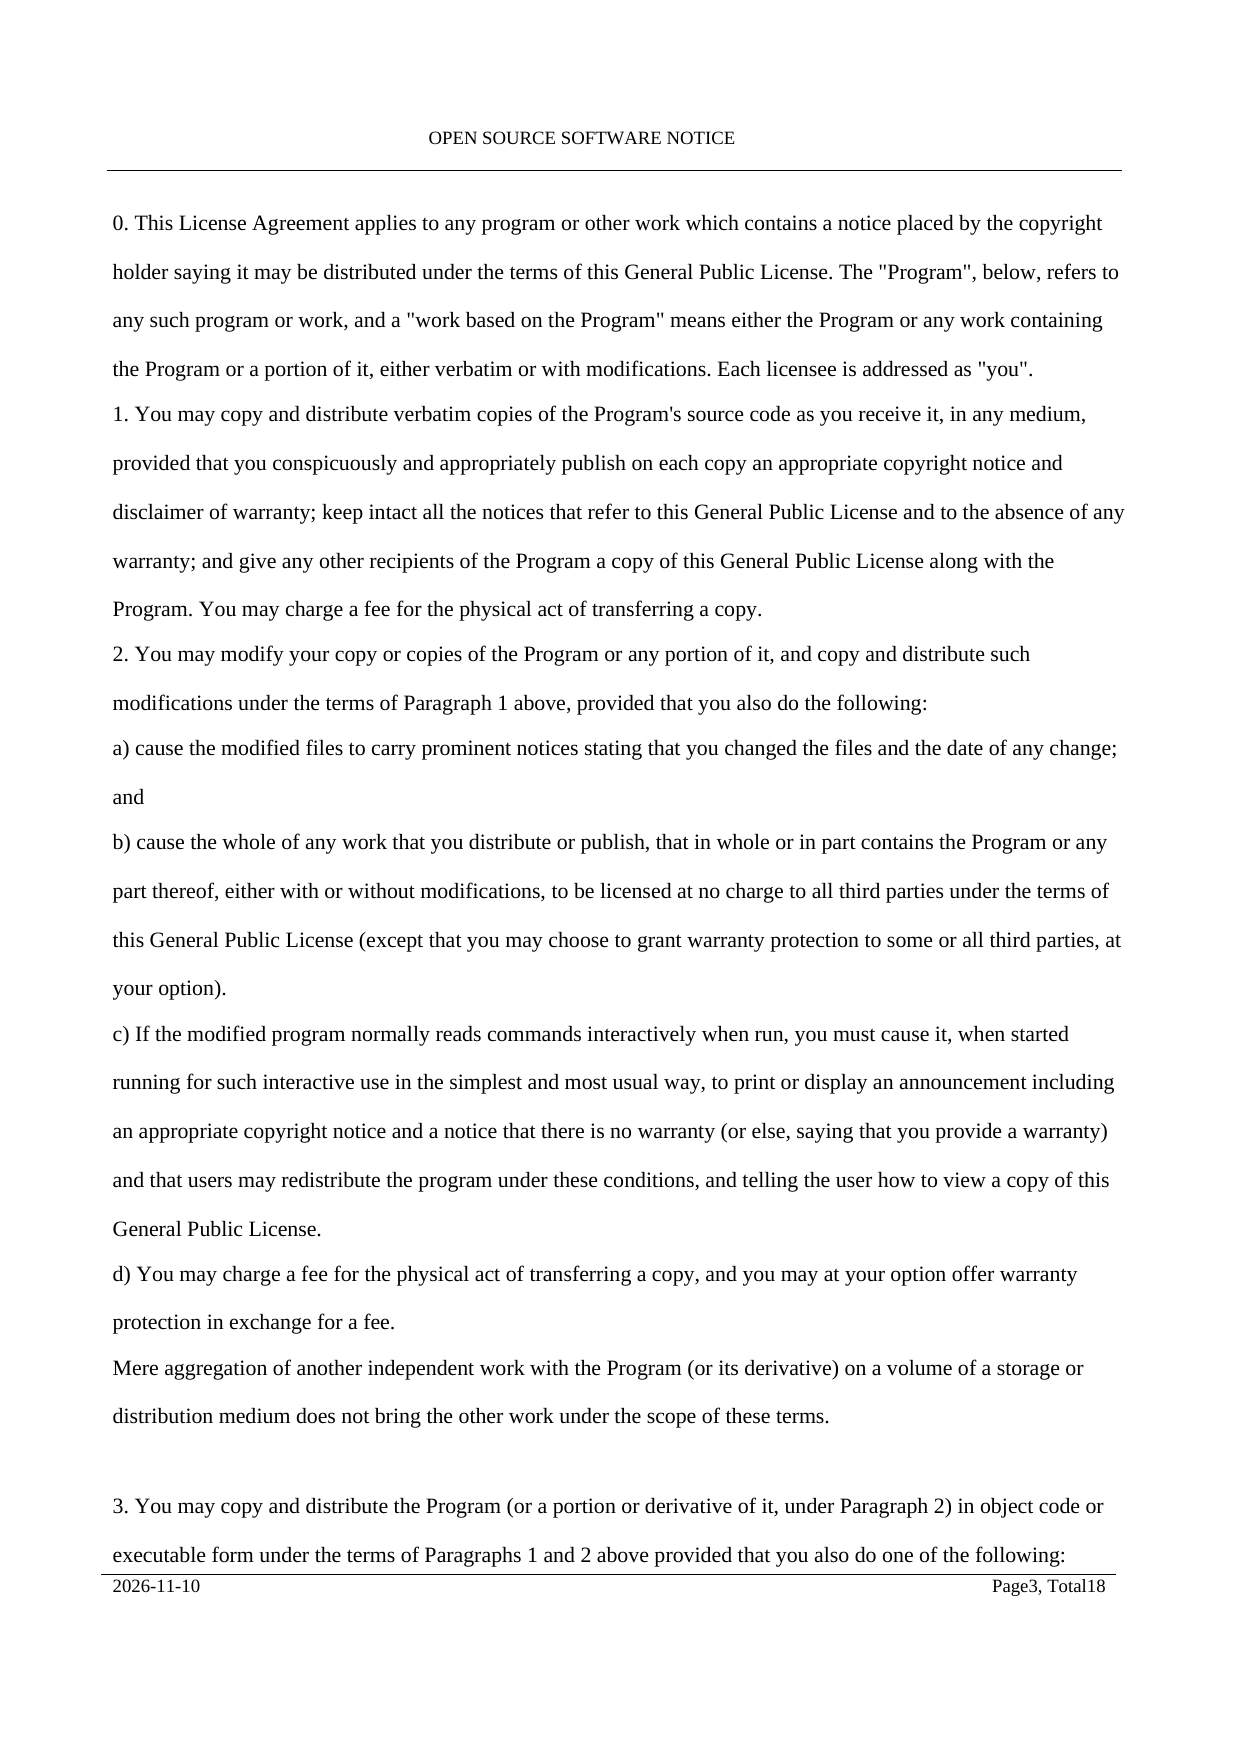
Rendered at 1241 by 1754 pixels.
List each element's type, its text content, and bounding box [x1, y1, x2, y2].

text 3. You may copy and distribute the Program (or a portion or derivative of it, under Paragraph 2) in object code or executable form under the terms of Paragraphs 1 and 2 above provided that you also do one of the following: [112, 1490, 1128, 1571]
text 2. You may modify your copy or copies of the Program or any portion of it, and copy and distribute such modifications under the terms of Paragraph 1 above, provided that you also do the following: [112, 638, 1128, 719]
text Mere aggregation of another independent work with the Program (or its derivative) on a volume of a storage or distribution medium does not bring the other work under the scope of these terms. [112, 1351, 1128, 1432]
text 0. This License Agreement applies to any program or other work which contains a notice placed by the copyright holder saying it may be distributed under the terms of this General Public License. The "Program", below, refers to any such program or work, and a "work based on the Program" means either the Program or any work containing the Program or a portion of it, either verbatim or with modifications. Each licensee is addressed as "you". [112, 206, 1128, 385]
text d) You may charge a fee for the physical act of transferring a copy, and you may at your option offer warranty protection in exchange for a fee. [112, 1257, 1128, 1338]
text b) cause the whole of any work that you distribute or publish, that in whole or in part contains the Program or any part thereof, either with or without modifications, to be licensed at no charge to all third parties under the terms of this General Public License (except that you may choose to grant warranty protection to some or all third parties, at your option). [112, 826, 1128, 1004]
text 1. You may copy and distribute verbatim copies of the Program's source code as you receive it, in any medium, provided that you conspicuously and appropriately publish on each copy an appropriate copyright notice and disclaimer of warranty; keep intact all the notices that refer to this General Public License and to the absence of any warranty; and give any other recipients of the Program a copy of this General Public License along with the Program. You may charge a fee for the physical act of transferring a copy. [112, 398, 1128, 625]
text c) If the modified program normally reads commands interactively when run, you must cause it, when started running for such interactive use in the simplest and most usual way, to print or display an announcement including an appropriate copyright notice and a notice that there is no warranty (or else, saying that you provide a warranty) and that users may redistribute the program under these conditions, and telling the user how to view a copy of this General Public License. [112, 1017, 1128, 1244]
text a) cause the modified files to carry prominent notices stating that you changed the files and the date of any change; and [112, 732, 1128, 813]
